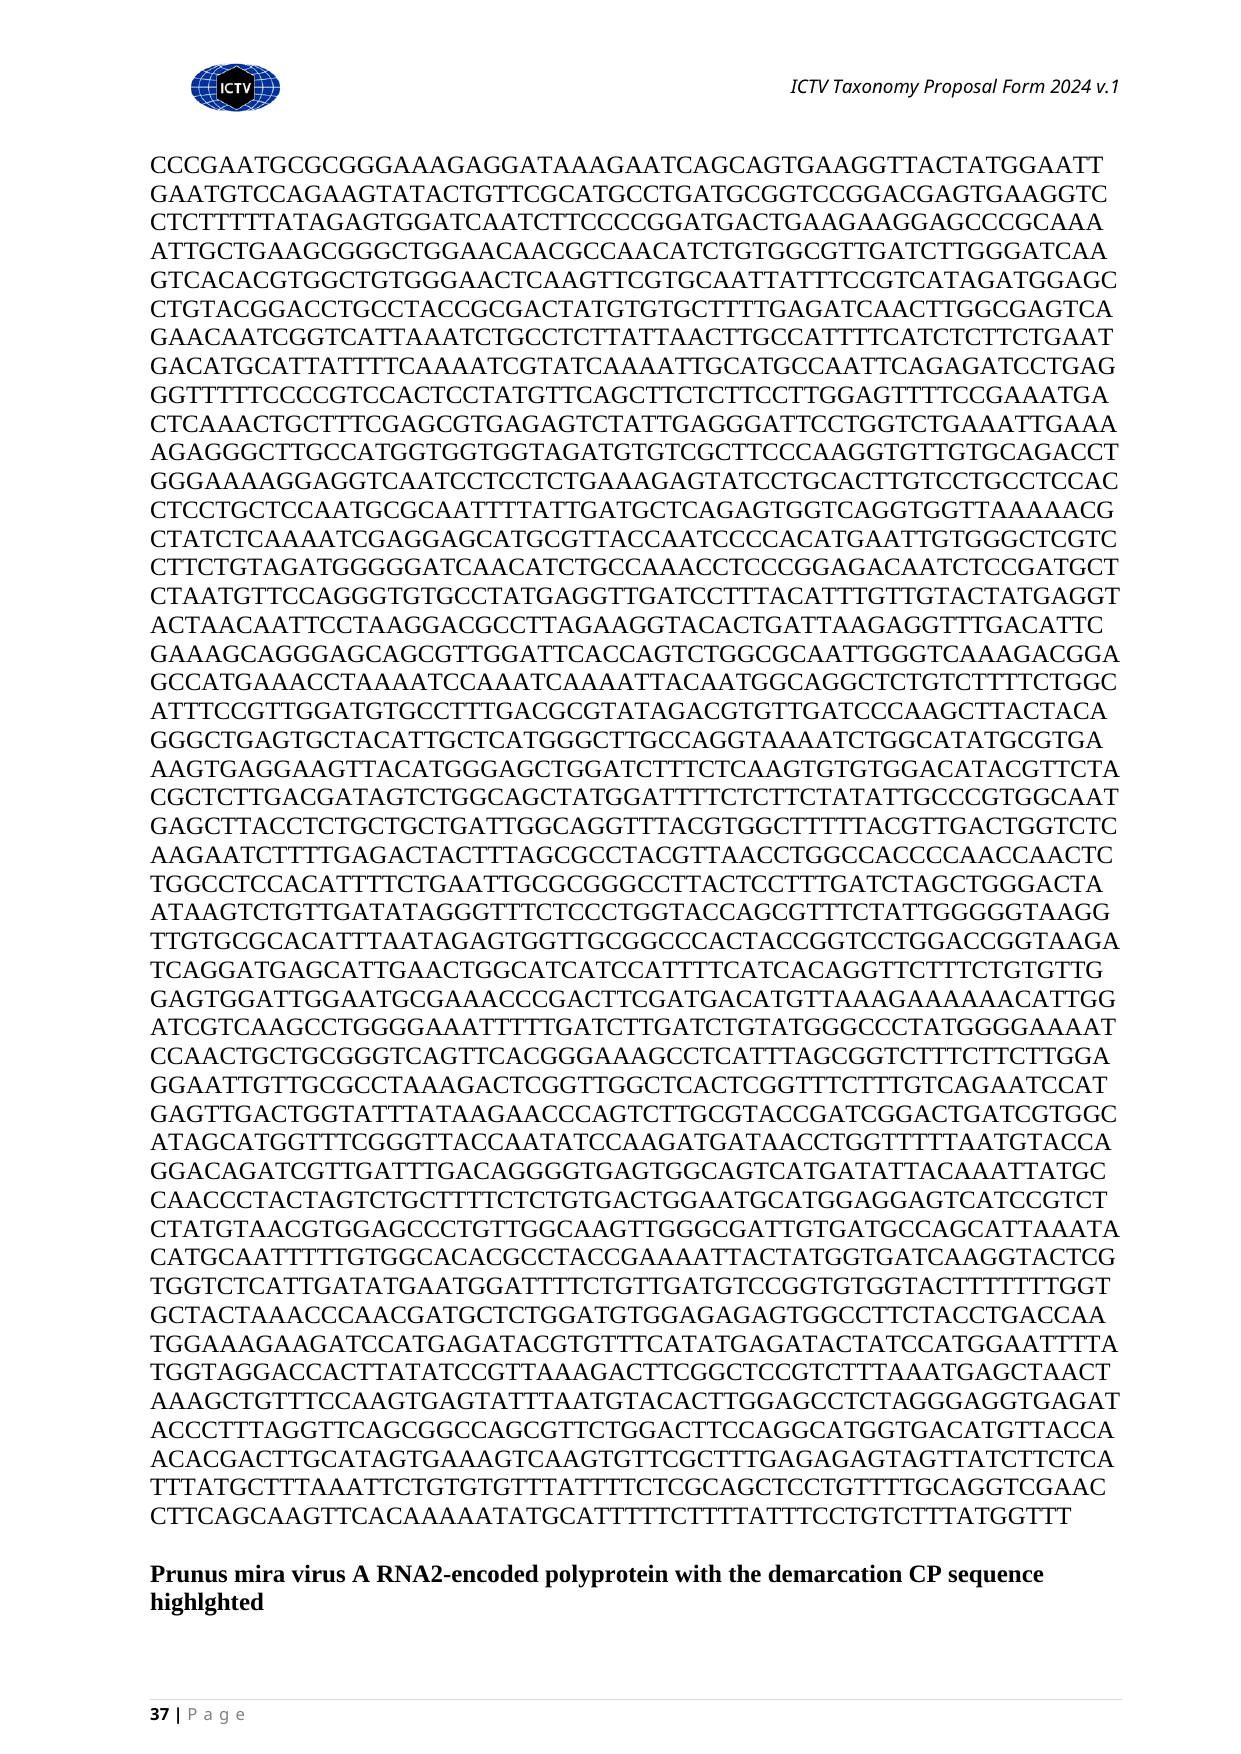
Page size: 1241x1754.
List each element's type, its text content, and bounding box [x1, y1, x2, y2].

text Prunus mira virus A RNA2-encoded polyprotein with the demarcation CP sequence highlghted [150, 1559, 1122, 1616]
picture [190, 56, 282, 113]
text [150, 150, 1122, 1530]
